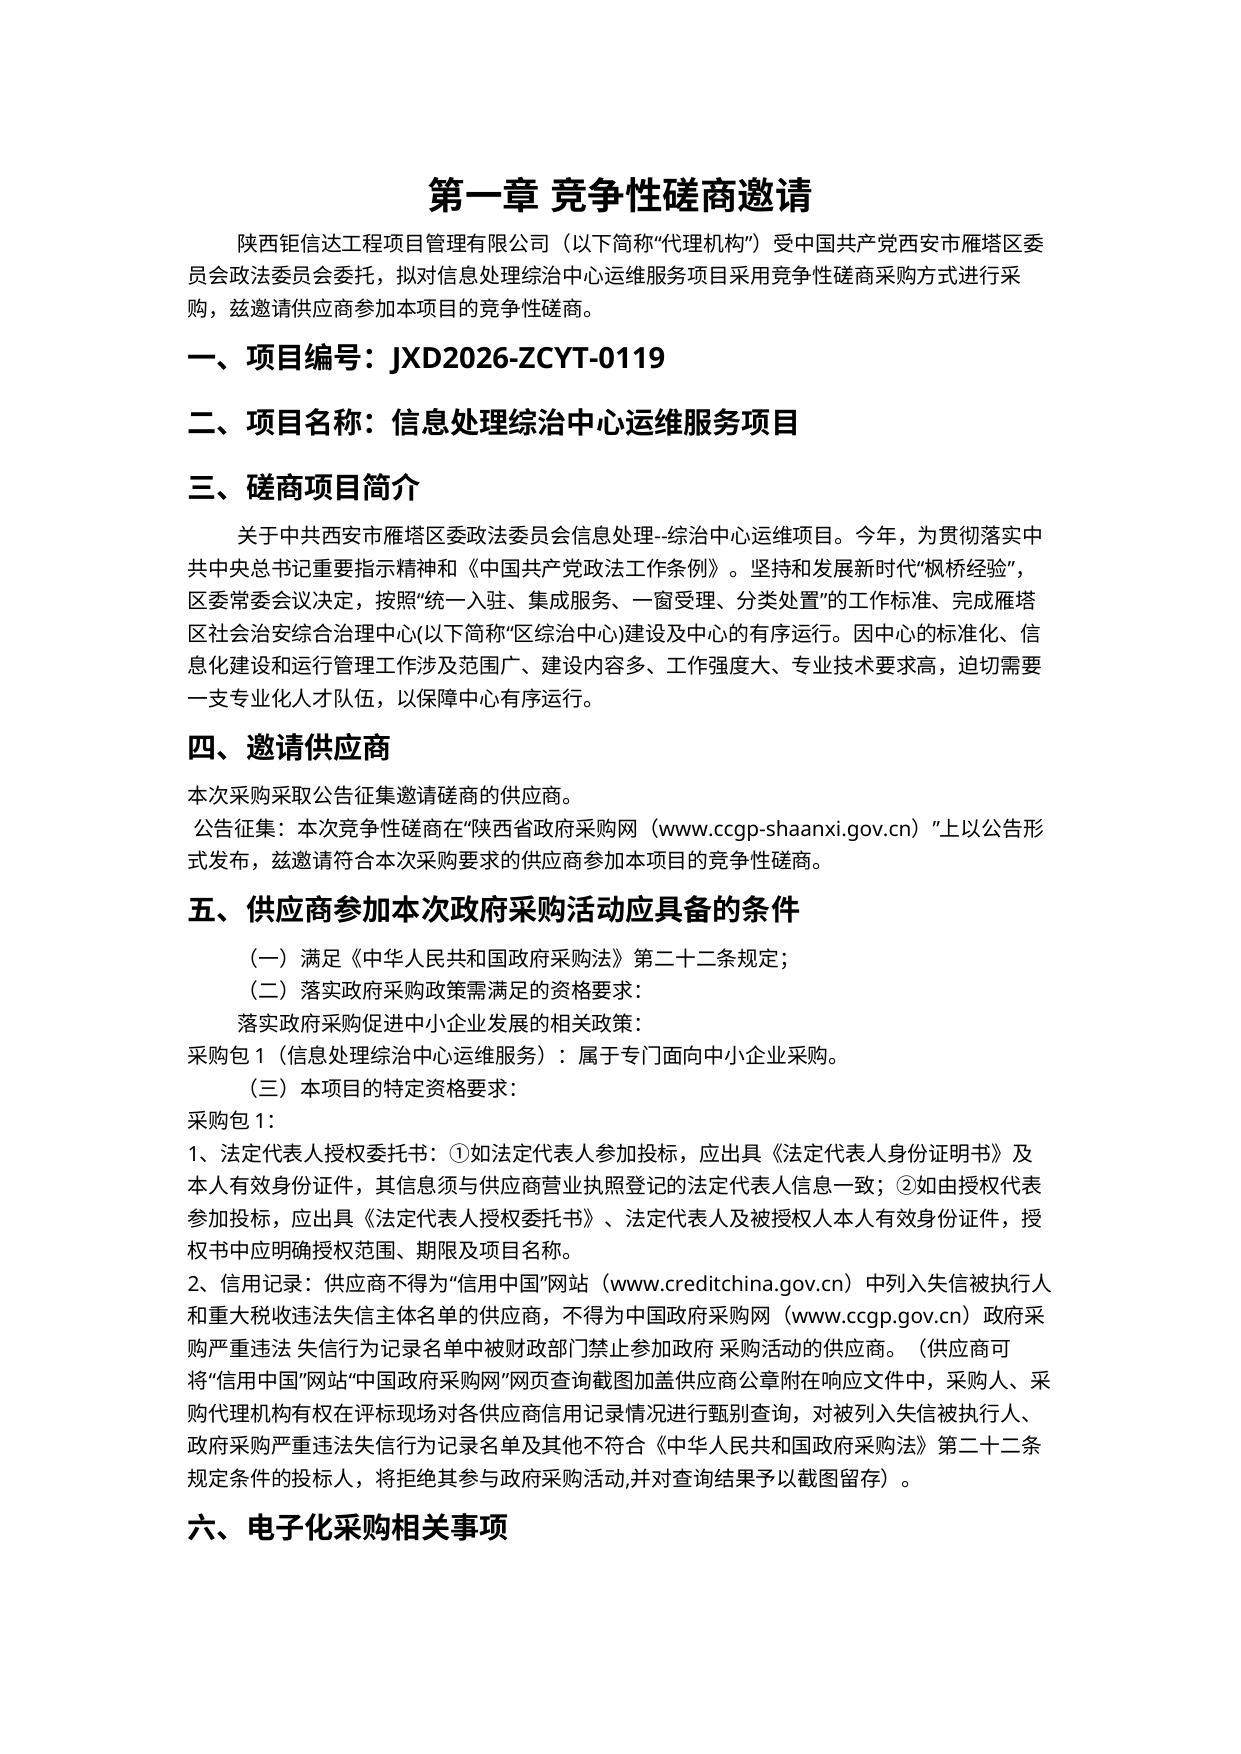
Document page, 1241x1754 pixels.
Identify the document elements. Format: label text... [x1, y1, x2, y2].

text （一）满足《中华人民共和国政府采购法》第二十二条规定； [187, 942, 1053, 974]
text 关于中共西安市雁塔区委政法委员会信息处理--综治中心运维项目。今年，为贯彻落实中共中央总书记重要指示精神和《中国共产党政法工作条例》。坚持和发展新时代“枫桥经验”，区委常委会议决定，按照“统一入驻、集成服务、一窗受理、分类处置”的工作标准、完成雁塔区社会治安综合治理中心(以下简称“区综治中心)建设及中心的有序运行。因中心的标准化、信息化建设和运行管理工作涉及范围广、建设内容多、工作强度大、专业技术要求高，迫切需要一支专业化人才队伍，以保障中心有序运行。 [187, 519, 1053, 714]
text 陕西钜信达工程项目管理有限公司（以下简称“代理机构”）受中国共产党西安市雁塔区委员会政法委员会委托，拟对信息处理综治中心运维服务项目采用竞争性磋商采购方式进行采购，兹邀请供应商参加本项目的竞争性磋商。 [187, 227, 1053, 324]
text 一、项目编号：JXD2026-ZCYT-0119 [187, 324, 1053, 389]
text 二、项目名称：信息处理综治中心运维服务项目 [187, 389, 1053, 454]
text 落实政府采购促进中小企业发展的相关政策： [187, 1007, 1053, 1039]
text 采购包1（信息处理综治中心运维服务）：属于专门面向中小企业采购。 [187, 1039, 1053, 1072]
text 五、供应商参加本次政府采购活动应具备的条件 [187, 877, 1053, 942]
text 采购包1： [187, 1104, 1053, 1137]
text （三）本项目的特定资格要求： [187, 1072, 1053, 1104]
text 1、法定代表人授权委托书：①如法定代表人参加投标，应出具《法定代表人身份证明书》及本人有效身份证件，其信息须与供应商营业执照登记的法定代表人信息一致；②如由授权代表参加投标，应出具《法定代表人授权委托书》、法定代表人及被授权人本人有效身份证件，授权书中应明确授权范围、期限及项目名称。 [187, 1137, 1053, 1267]
text 2、信用记录：供应商不得为“信用中国”网站（www.creditchina.gov.cn）中列入失信被执行人和重大税收违法失信主体名单的供应商，不得为中国政府采购网（www.ccgp.gov.cn）政府采购严重违法 失信行为记录名单中被财政部门禁止参加政府 采购活动的供应商。（供应商可将“信用中国”网站“中国政府采购网”网页查询截图加盖供应商公章附在响应文件中，采购人、采购代理机构有权在评标现场对各供应商信用记录情况进行甄别查询，对被列入失信被执行人、政府采购严重违法失信行为记录名单及其他不符合《中华人民共和国政府采购法》第二十二条规定条件的投标人，将拒绝其参与政府采购活动,并对查询结果予以截图留存）。 [187, 1267, 1053, 1494]
text 本次采购采取公告征集邀请磋商的供应商。 [187, 779, 1053, 812]
text 三、磋商项目简介 [187, 454, 1053, 519]
text 四、邀请供应商 [187, 714, 1053, 779]
text 第一章 竞争性磋商邀请 [187, 162, 1053, 227]
text （二）落实政府采购政策需满足的资格要求： [187, 974, 1053, 1007]
text 公告征集：本次竞争性磋商在“陕西省政府采购网（www.ccgp-shaanxi.gov.cn）”上以公告形式发布，兹邀请符合本次采购要求的供应商参加本项目的竞争性磋商。 [187, 812, 1053, 877]
text 六、电子化采购相关事项 [187, 1494, 1053, 1559]
